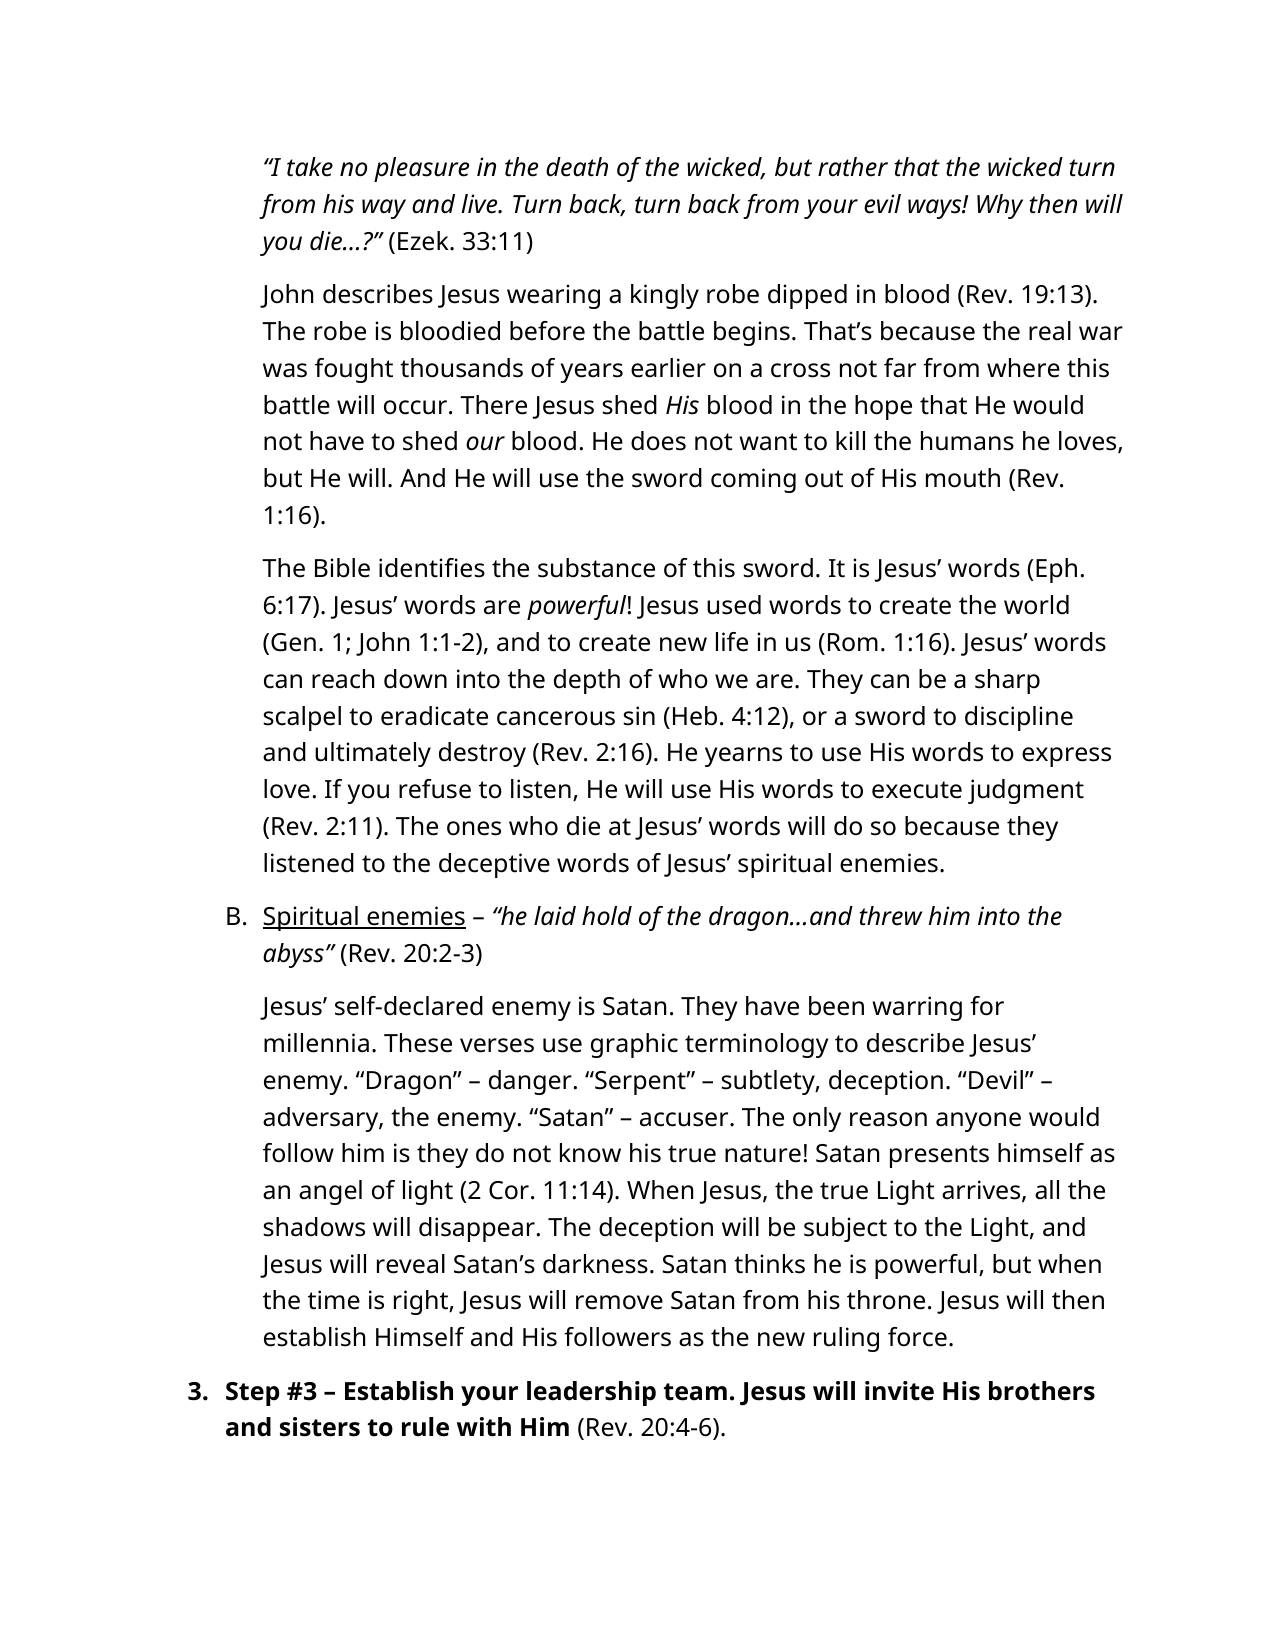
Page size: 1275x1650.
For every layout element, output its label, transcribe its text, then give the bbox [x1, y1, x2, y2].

list Spiritual enemies – “he laid hold of the dragon…and threw him into the abyss” (Rev. 20:2-3) [225, 899, 1125, 969]
list Step #3 – Establish your leadership team. Jesus will invite His brothers and sisters to rule with Him (Rev. 20:4-6). [187, 1373, 1125, 1444]
text John describes Jesus wearing a kingly robe dipped in blood (Rev. 19:13). The robe is bloodied before the battle begins. That’s because the real war was fought thousands of years earlier on a cross not far from where this battle will occur. There Jesus shed His blood in the hope that He would not have to shed our blood. He does not want to kill the humans he loves, but He will. And He will use the sword coming out of His mouth (Rev. 1:16). [262, 277, 1125, 532]
text The Bible identifies the substance of this sword. It is Jesus’ words (Eph. 6:17). Jesus’ words are powerful! Jesus used words to create the world (Gen. 1; John 1:1-2), and to create new life in us (Rom. 1:16). Jesus’ words can reach down into the depth of who we are. They can be a sharp scalpel to eradicate cancerous sin (Heb. 4:12), or a sword to discipline and ultimately destroy (Rev. 2:16). He yearns to use His words to express love. If you refuse to listen, He will use His words to execute judgment (Rev. 2:11). The ones who die at Jesus’ words will do so because they listened to the deceptive words of Jesus’ spiritual enemies. [262, 551, 1125, 879]
text “I take no pleasure in the death of the wicked, but rather that the wicked turn from his way and live. Turn back, turn back from your evil ways! Why then will you die…?” (Ezek. 33:11) [262, 150, 1125, 258]
text Jesus’ self-declared enemy is Satan. They have been warring for millennia. These verses use graphic terminology to describe Jesus’ enemy. “Dragon” – danger. “Serpent” – subtlety, deception. “Devil” – adversary, the enemy. “Satan” – accuser. The only reason anyone would follow him is they do not know his true nature! Satan presents himself as an angel of light (2 Cor. 11:14). When Jesus, the true Light arrives, all the shadows will disappear. The deception will be subject to the Light, and Jesus will reveal Satan’s darkness. Satan thinks he is powerful, but when the time is right, Jesus will remove Satan from his throne. Jesus will then establish Himself and His followers as the new ruling force. [262, 989, 1125, 1354]
